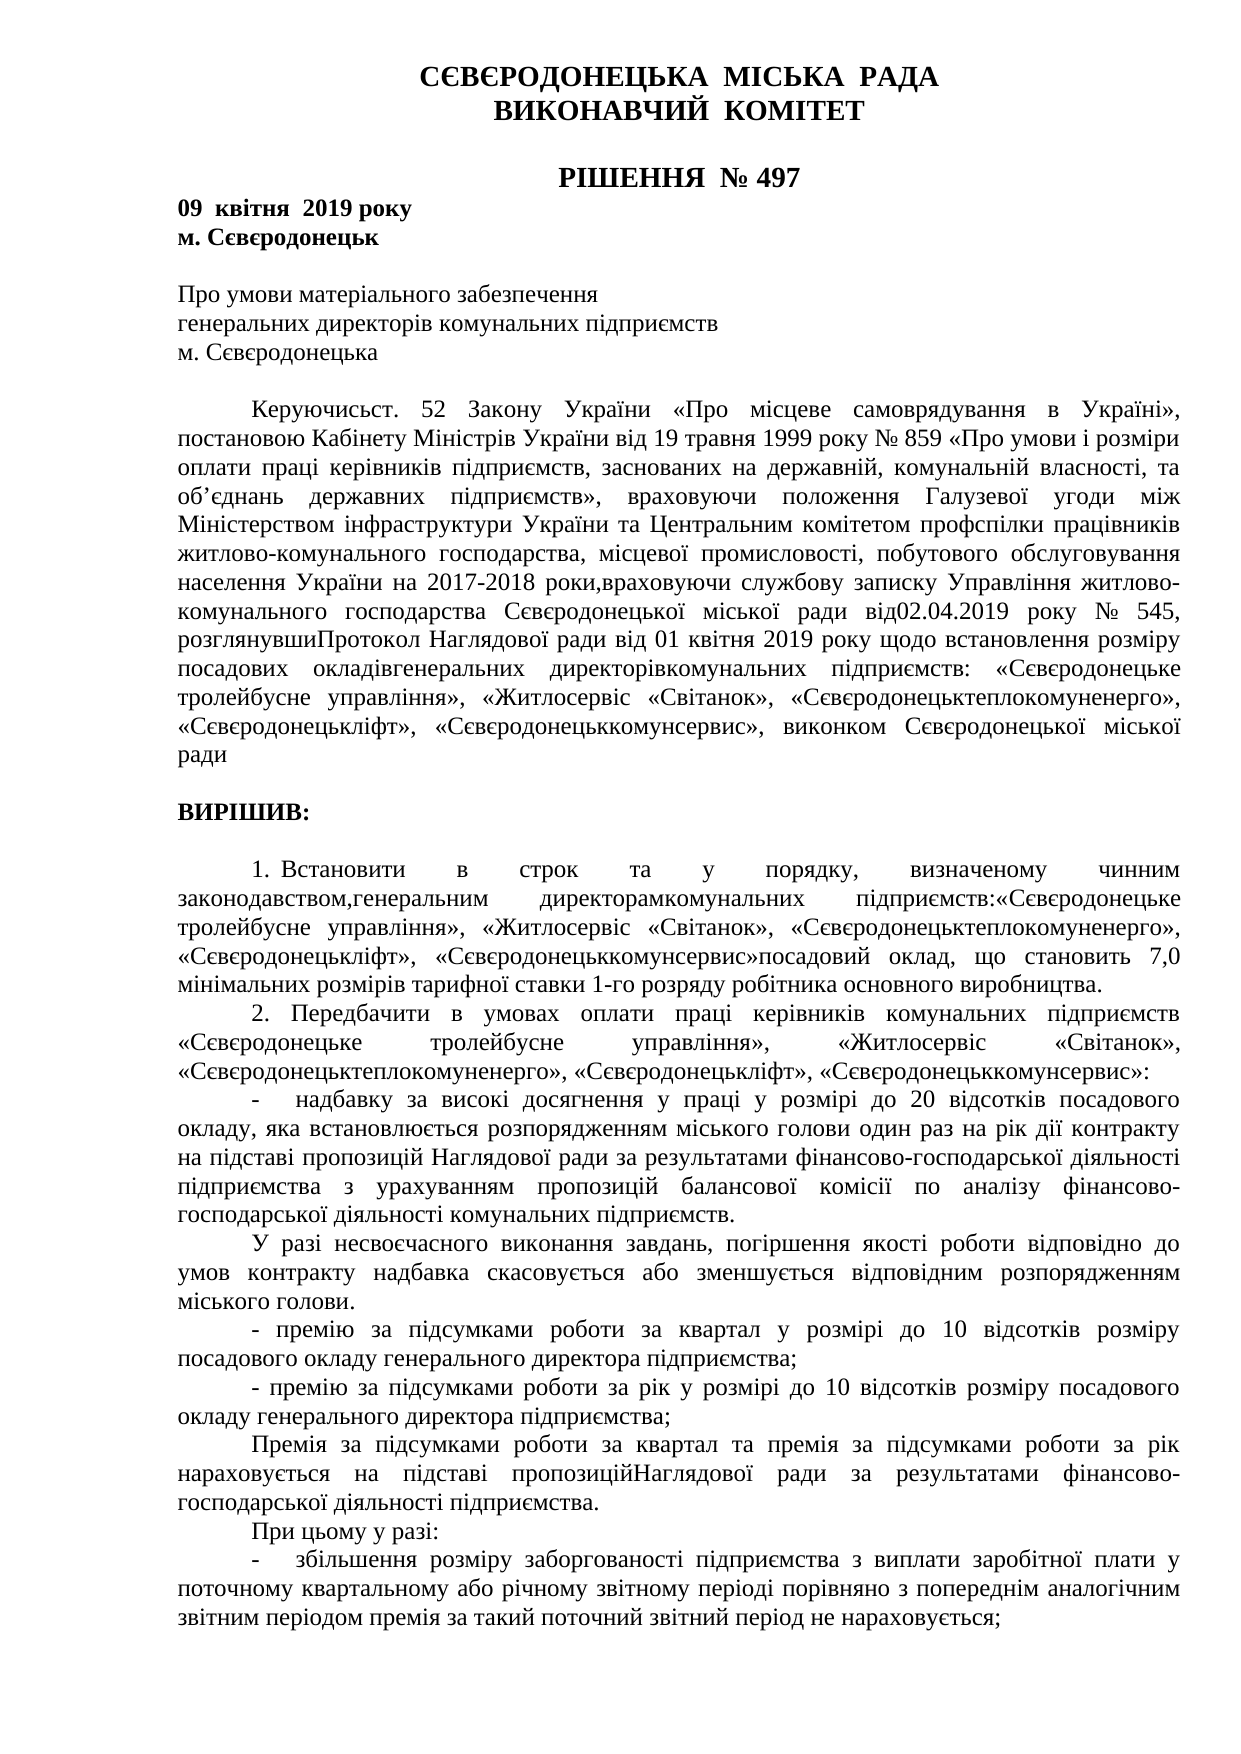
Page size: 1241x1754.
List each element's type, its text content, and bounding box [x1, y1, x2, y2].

text м. Сєвєродонецька [177, 337, 1181, 366]
list Встановити в строк та у порядку, визначеному чинним законодавством,генеральним директорамкомунальних підприємств:«Сєвєродонецьке тролейбусне управління», «Житлосервіс «Світанок», «Сєвєродонецьктеплокомуненерго», «Сєвєродонецькліфт», «Сєвєродонецьккомунсервис»посадовий оклад, що становить 7,0 мінімальних розмірів тарифної ставки 1-го розряду робітника основного виробництва. [177, 854, 1181, 998]
text При цьому у разі: [177, 1516, 1181, 1544]
text У разі несвоєчасного виконання завдань, погіршення якості роботи відповідно до умов контракту надбавка скасовується або зменшується відповідним розпорядженням міського голови. [177, 1228, 1181, 1314]
text 09 квітня 2019 року [177, 193, 1181, 222]
text м. Сєвєродонецьк [177, 222, 1181, 251]
list - надбавку за високі досягнення у праці у розмірі до 20 відсотків посадового окладу, яка встановлюється розпорядженням міського голови один раз на рік дії контракту на підставі пропозицій Наглядової ради за результатами фінансово-господарської діяльності підприємства з урахуванням пропозицій балансової комісії по аналізу фінансово-господарської діяльності комунальних підприємств. [177, 1084, 1181, 1228]
text Керуючисьст. 52 Закону України «Про місцеве самоврядування в Україні», постановою Кабінету Міністрів України від 19 травня 1999 року № 859 «Про умови і розміри оплати праці керівників підприємств, заснованих на державній, комунальній власності, та об’єднань державних підприємств», враховуючи положення Галузевої угоди між Міністерством інфраструктури України та Центральним комітетом профспілки працівників житлово-комунального господарства, місцевої промисловості, побутового обслуговування населення України на 2017-2018 роки,враховуючи службову записку Управління житлово-комунального господарства Сєвєродонецької міської ради від02.04.2019 року № 545, розглянувшиПротокол Наглядової ради від 01 квітня 2019 року щодо встановлення розміру посадових окладівгенеральних директорівкомунальних підприємств: «Сєвєродонецьке тролейбусне управління», «Житлосервіс «Світанок», «Сєвєродонецьктеплокомуненерго», «Сєвєродонецькліфт», «Сєвєродонецьккомунсервис», виконком Сєвєродонецької міської ради [177, 394, 1181, 768]
title СЄВЄРОДОНЕЦЬКА МІСЬКА РАДА [177, 59, 1181, 93]
text - премію за підсумками роботи за рік у розмірі до 10 відсотків розміру посадового окладу генерального директора підприємства; [177, 1372, 1181, 1429]
text генеральних директорів комунальних підприємств [177, 308, 1181, 337]
text ВИРІШИВ: [177, 797, 1181, 826]
text Премія за підсумками роботи за квартал та премія за підсумками роботи за рік нараховується на підставі пропозиційНаглядової ради за результатами фінансово-господарської діяльності підприємства. [177, 1429, 1181, 1516]
list збільшення розміру заборгованості підприємства з виплати заробітної плати у поточному квартальному або річному звітному періоді порівняно з попереднім аналогічним звітним періодом премія за такий поточний звітний період не нараховується; [177, 1544, 1181, 1631]
text ВИКОНАВЧИЙ КОМІТЕТ [177, 93, 1181, 126]
text РІШЕННЯ № 497 [177, 160, 1181, 193]
text Про умови матеріального забезпечення [177, 279, 1181, 308]
text - премію за підсумками роботи за квартал у розмірі до 10 відсотків розміру посадового окладу генерального директора підприємства; [177, 1314, 1181, 1372]
text 2. Передбачити в умовах оплати праці керівників комунальних підприємств «Сєвєродонецьке тролейбусне управління», «Житлосервіс «Світанок», «Сєвєродонецьктеплокомуненерго», «Сєвєродонецькліфт», «Сєвєродонецьккомунсервис»: [177, 998, 1181, 1084]
